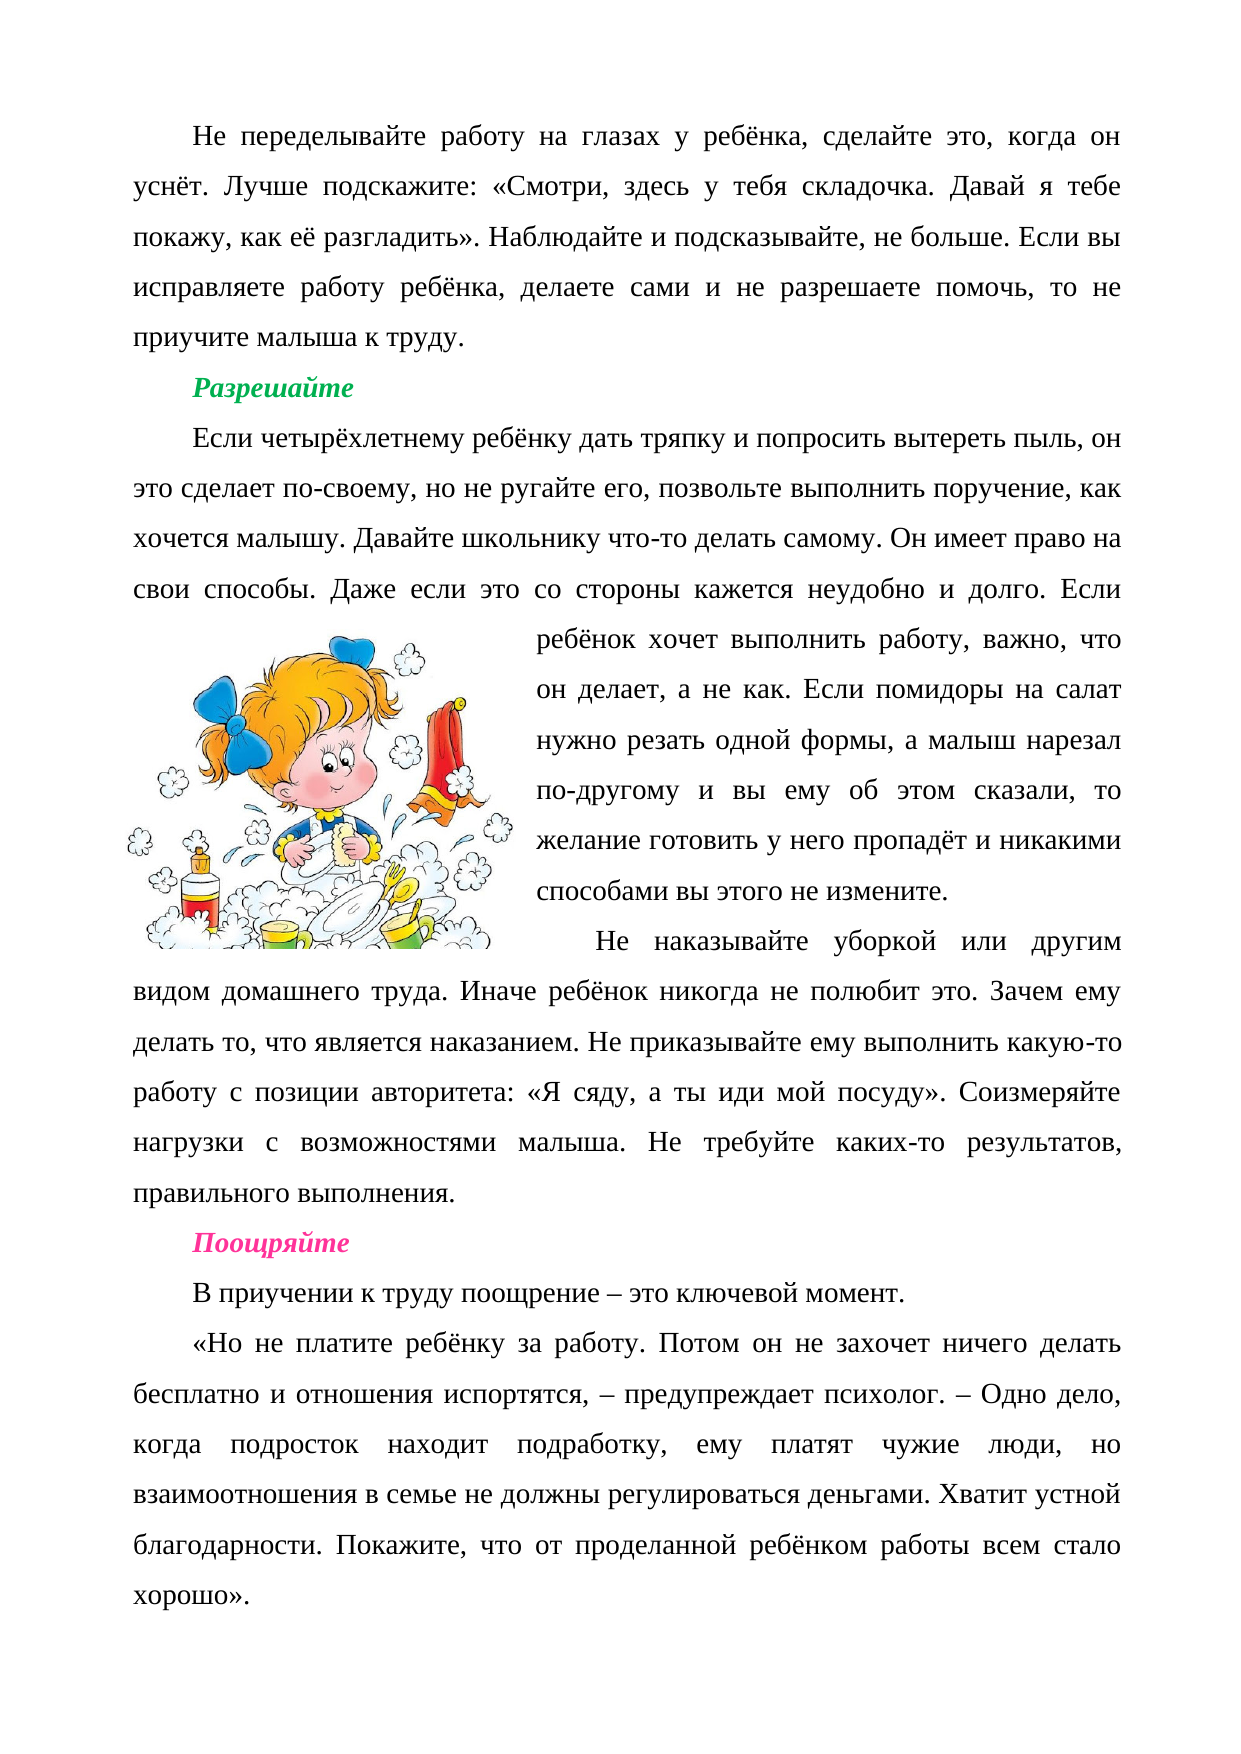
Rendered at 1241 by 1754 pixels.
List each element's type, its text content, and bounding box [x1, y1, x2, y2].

picture [120, 629, 518, 949]
text В приучении к труду поощрение – это ключевой момент. [133, 1275, 1122, 1309]
text Не переделывайте работу на глазах у ребёнка, сделайте это, когда он уснёт. Лучше подскажите: «Смотри, здесь у тебя складочка. Давай я тебе покажу, как её разгладить». Наблюдайте и подсказывайте, не больше. Если вы исправляете работу ребёнка, делаете сами и не разрешаете помочь, то не приучите малыша к труду. [133, 118, 1122, 353]
text Разрешайте [133, 370, 1122, 403]
text Поощряйте [133, 1225, 1122, 1258]
text Если четырёхлетнему ребёнку дать тряпку и попросить вытереть пыль, он это сделает по‑своему, но не ругайте его, позвольте выполнить поручение, как хочется малышу. Давайте школьнику что‑то делать самому. Он имеет право на свои способы. Даже если это со стороны кажется неудобно и долго. Если ребёнок хочет выполнить работу, важно, что он делает, а не как. Если помидоры на салат нужно резать одной формы, а малыш нарезал по‑другому и вы ему об этом сказали, то желание готовить у него пропадёт и никакими способами вы этого не измените. [133, 420, 1122, 906]
text «Но не платите ребёнку за работу. Потом он не захочет ничего делать бесплатно и отношения испортятся, – предупреждает психолог. – Одно дело, когда подросток находит подработку, ему платят чужие люди, но взаимоотношения в семье не должны регулироваться деньгами. Хватит устной благодарности. Покажите, что от проделанной ребёнком работы всем стало хорошо». [133, 1326, 1122, 1611]
text Не наказывайте уборкой или другим видом домашнего труда. Иначе ребёнок никогда не полюбит это. Зачем ему делать то, что является наказанием. Не приказывайте ему выполнить какую‑то работу с позиции авторитета: «Я сяду, а ты иди мой посуду». Соизмеряйте нагрузки с возможностями малыша. Не требуйте каких‑то результатов, правильного выполнения. [133, 923, 1122, 1208]
